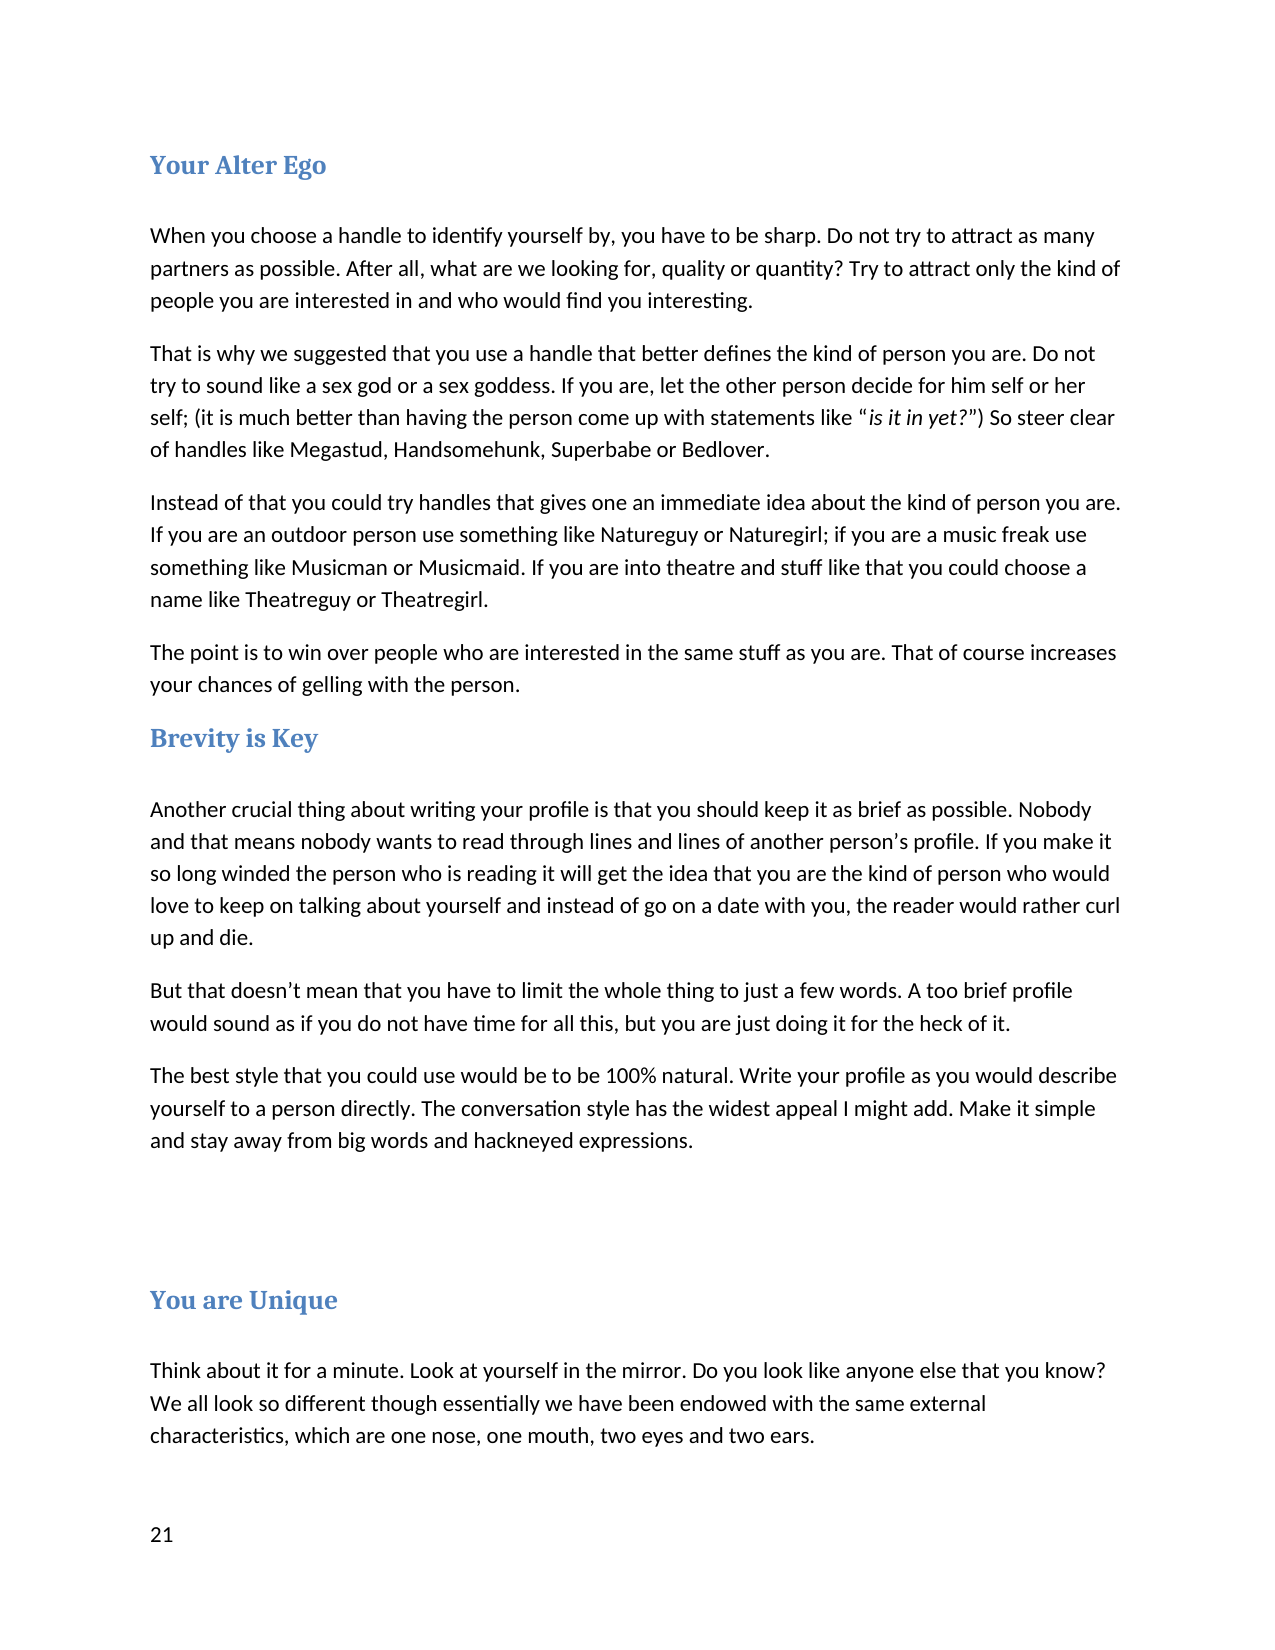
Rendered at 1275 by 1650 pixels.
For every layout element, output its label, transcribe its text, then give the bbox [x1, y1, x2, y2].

text The point is to win over people who are interested in the same stuff as you are. That of course increases your chances of gelling with the person. [150, 638, 1125, 698]
text Another crucial thing about writing your profile is that you should keep it as brief as possible. Nobody and that means nobody wants to read through lines and lines of another person’s profile. If you make it so long winded the person who is reading it will get the idea that you are the kind of person who would love to keep on talking about yourself and instead of go on a date with you, the reader would rather curl up and die. [150, 795, 1125, 951]
text That is why we suggested that you use a handle that better defines the kind of person you are. Do not try to sound like a sex god or a sex goddess. If you are, let the other person decide for him self or her self; (it is much better than having the person come up with statements like “is it in yet?”) So steer clear of handles like Megastud, Handsomehunk, Superbabe or Bedlover. [150, 339, 1125, 463]
text But that doesn’t mean that you have to limit the whole thing to just a few words. A too brief profile would sound as if you do not have time for all this, but you are just doing it for the heck of it. [150, 976, 1125, 1037]
text Instead of that you could try handles that gives one an immediate idea about the kind of person you are. If you are an outdoor person use something like Natureguy or Naturegirl; if you are a music freak use something like Musicman or Musicmaid. If you are into theatre and stuff like that you could choose a name like Theatreguy or Theatregirl. [150, 488, 1125, 613]
text When you choose a handle to identify yourself by, you have to be sharp. Do not try to attract as many partners as possible. After all, what are we looking for, quality or quantity? Try to attract only the kind of people you are interested in and who would find you interesting. [150, 221, 1125, 314]
subtitle Brevity is Key [150, 723, 1125, 790]
subtitle You are Unique [150, 1285, 1125, 1352]
subtitle Your Alter Ego [150, 150, 1125, 217]
text The best style that you could use would be to be 100% natural. Write your profile as you would describe yourself to a person directly. The conversation style has the widest appeal I might add. Make it simple and stay away from big words and hackneyed expressions. [150, 1062, 1125, 1154]
text Think about it for a minute. Look at yourself in the mirror. Do you look like anyone else that you know? We all look so different though essentially we have been endowed with the same external characteristics, which are one nose, one mouth, two eyes and two ears. [150, 1357, 1125, 1449]
